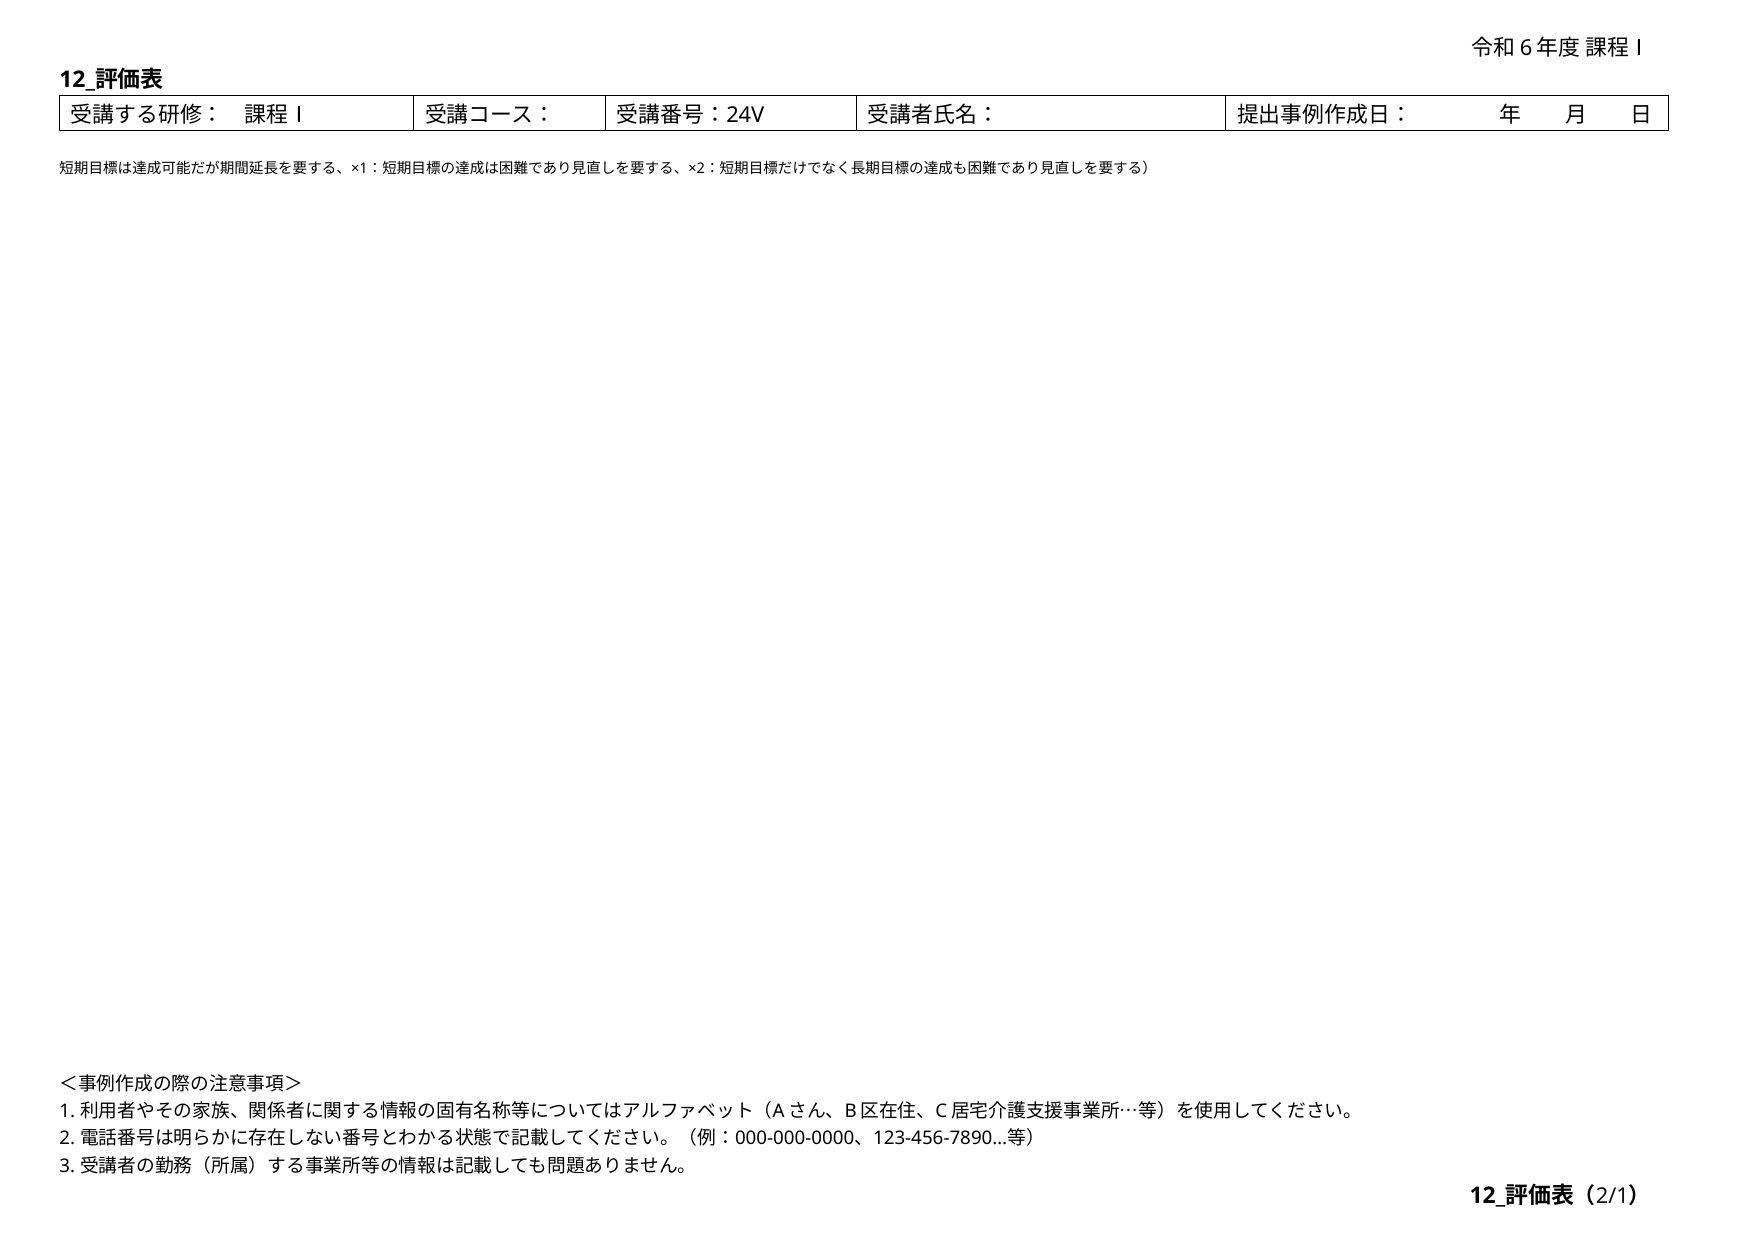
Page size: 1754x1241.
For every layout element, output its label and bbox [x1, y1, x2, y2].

text [59, 157, 1651, 178]
